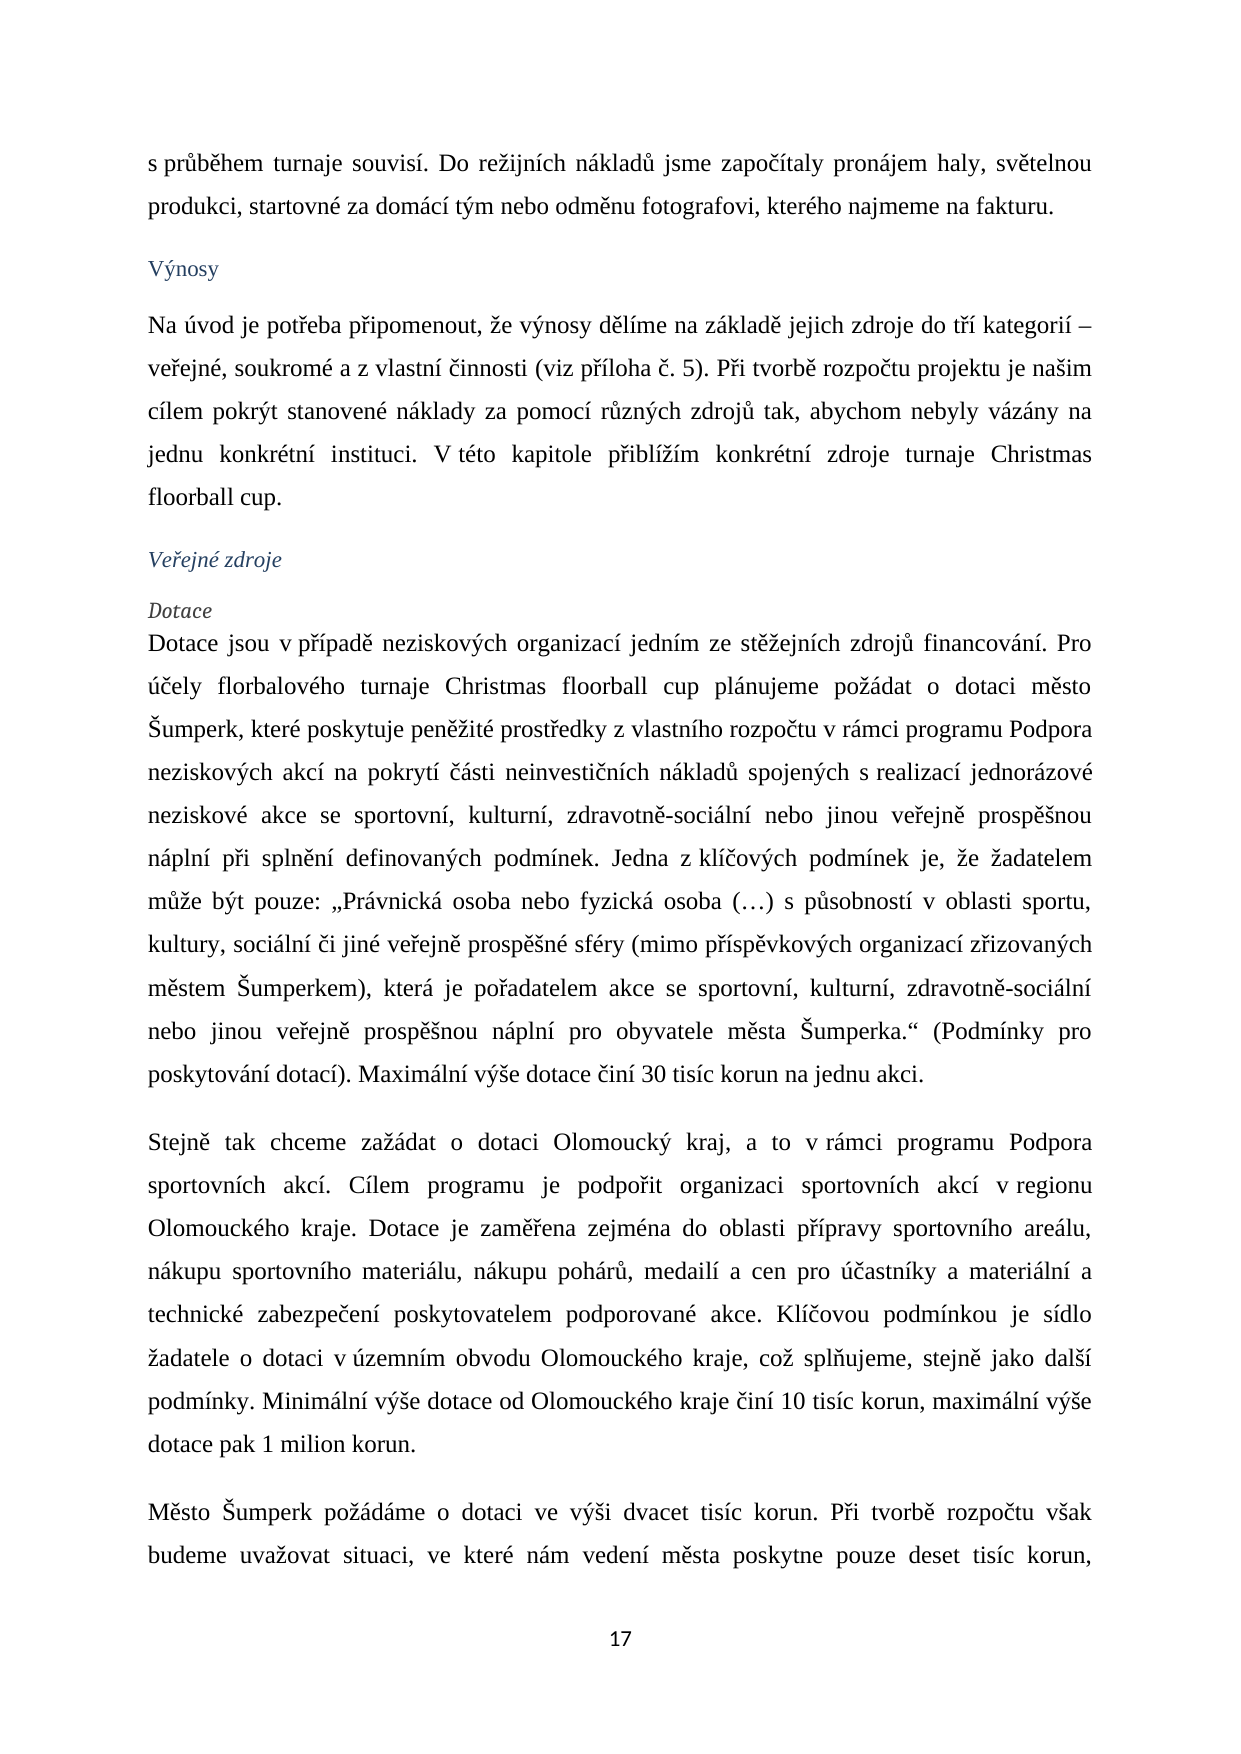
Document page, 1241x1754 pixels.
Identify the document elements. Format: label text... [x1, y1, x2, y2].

text Dotace jsou v případě neziskových organizací jedním ze stěžejních zdrojů financování. Pro účely florbalového turnaje Christmas floorball cup plánujeme požádat o dotaci město Šumperk, které poskytuje peněžité prostředky z vlastního rozpočtu v rámci programu Podpora neziskových akcí na pokrytí části neinvestičních nákladů spojených s realizací jednorázové neziskové akce se sportovní, kulturní, zdravotně-sociální nebo jinou veřejně prospěšnou náplní při splnění definovaných podmínek. Jedna z klíčových podmínek je, že žadatelem může být pouze: „Právnická osoba nebo fyzická osoba (…) s působností v oblasti sportu, kultury, sociální či jiné veřejně prospěšné sféry (mimo příspěvkových organizací zřizovaných městem Šumperkem), která je pořadatelem akce se sportovní, kulturní, zdravotně-sociální nebo jinou veřejně prospěšnou náplní pro obyvatele města Šumperka.“ (Podmínky pro poskytování dotací). Maximální výše dotace činí 30 tisíc korun na jednu akci. [148, 628, 1093, 1088]
subtitle Dotace [148, 597, 1093, 624]
subtitle Veřejné zdroje [148, 546, 1093, 573]
text Na úvod je potřeba připomenout, že výnosy dělíme na základě jejich zdroje do tří kategorií – veřejné, soukromé a z vlastní činnosti (viz příloha č. 5). Při tvorbě rozpočtu projektu je našim cílem pokrýt stanovené náklady za pomocí různých zdrojů tak, abychom nebyly vázány na jednu konkrétní instituci. V této kapitole přiblížím konkrétní zdroje turnaje Christmas floorball cup. [148, 310, 1093, 511]
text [148, 148, 1093, 219]
subtitle Výnosy [148, 255, 1093, 281]
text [148, 1497, 1093, 1569]
text Stejně tak chceme zažádat o dotaci Olomoucký kraj, a to v rámci programu Podpora sportovních akcí. Cílem programu je podpořit organizaci sportovních akcí v regionu Olomouckého kraje. Dotace je zaměřena zejména do oblasti přípravy sportovního areálu, nákupu sportovního materiálu, nákupu pohárů, medailí a cen pro účastníky a materiální a technické zabezpečení poskytovatelem podporované akce. Klíčovou podmínkou je sídlo žadatele o dotaci v územním obvodu Olomouckého kraje, což splňujeme, stejně jako další podmínky. Minimální výše dotace od Olomouckého kraje činí 10 tisíc korun, maximální výše dotace pak 1 milion korun. [148, 1127, 1093, 1458]
